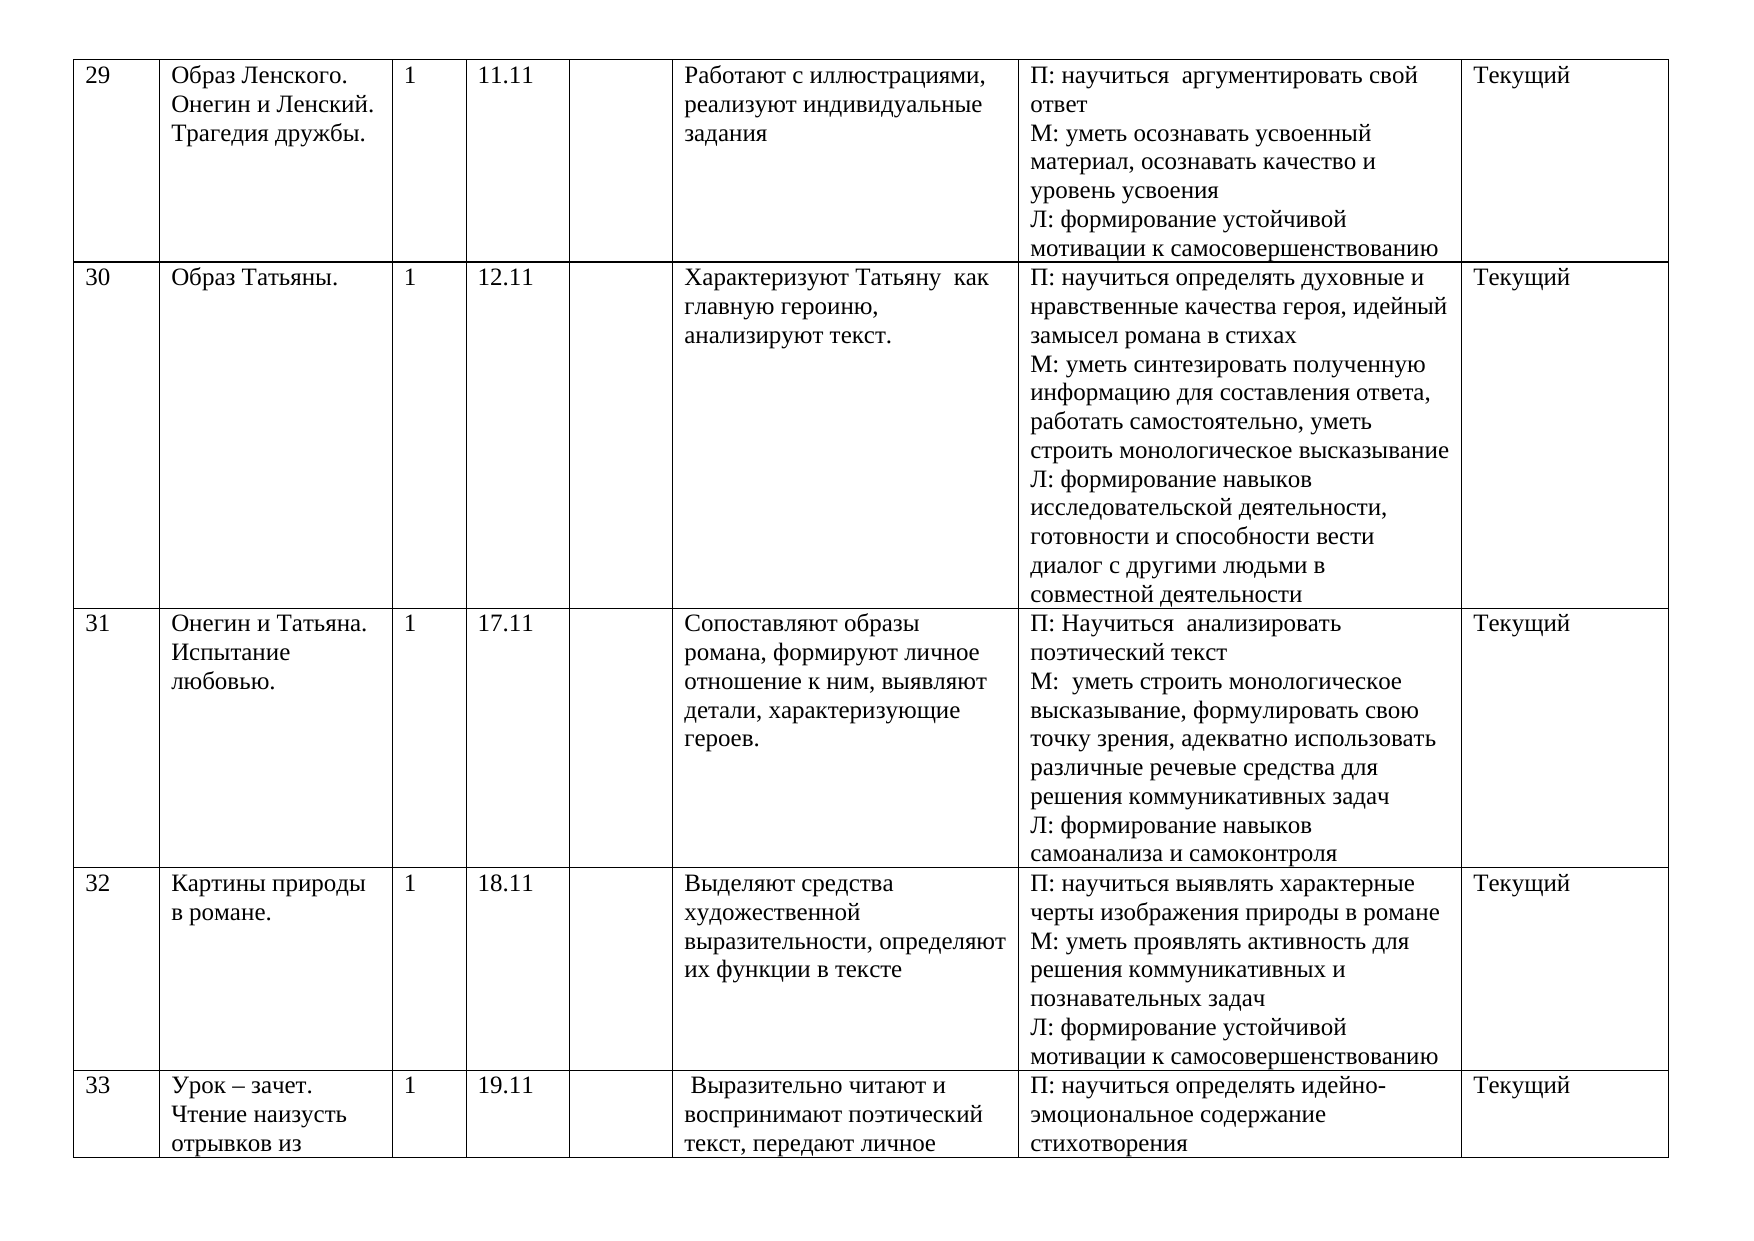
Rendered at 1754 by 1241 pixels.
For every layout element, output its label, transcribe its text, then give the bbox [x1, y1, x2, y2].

table_cell Работают с иллюстрациями, реализуют индивидуальные задания [673, 60, 1018, 261]
table_cell 32 [74, 868, 159, 1069]
table_cell 1 [393, 60, 466, 261]
table_cell 17.11 [467, 609, 569, 867]
table_cell 29 [74, 60, 159, 261]
table_cell 1 [393, 609, 466, 867]
table_cell 33 [74, 1071, 159, 1157]
table_cell П: Научиться анализировать поэтический текст М: уметь строить монологическое высказывание, формулировать свою точку зрения, адекватно использовать различные речевые средства для решения коммуникативных задач Л: формирование навыков самоанализа и самоконтроля [1019, 609, 1461, 867]
table_cell 1 [393, 868, 466, 1069]
table_cell 31 [74, 609, 159, 867]
table_cell П: научиться аргументировать свой ответ М: уметь осознавать усвоенный материал, осознавать качество и уровень усвоения Л: формирование устойчивой мотивации к самосовершенствованию [1019, 60, 1461, 261]
table_cell 18.11 [467, 868, 569, 1069]
table_cell [570, 263, 672, 607]
table_cell [570, 1071, 672, 1157]
table_cell Текущий [1462, 609, 1668, 867]
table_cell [160, 1071, 392, 1157]
table_cell [570, 609, 672, 867]
table_cell Выделяют средства художественной выразительности, определяют их функции в тексте [673, 868, 1018, 1069]
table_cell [1019, 1071, 1461, 1157]
table_cell [570, 868, 672, 1069]
table_cell 19.11 [467, 1071, 569, 1157]
table_cell Текущий [1462, 263, 1668, 607]
table_cell Образ Татьяны. [160, 263, 392, 607]
table_cell Картины природы в романе. [160, 868, 392, 1069]
table_cell Текущий [1462, 1071, 1668, 1157]
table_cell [673, 1071, 1018, 1157]
table_cell Онегин и Татьяна. Испытание любовью. [160, 609, 392, 867]
table_cell [570, 60, 672, 261]
table_cell 1 [393, 1071, 466, 1157]
table_cell 1 [393, 263, 466, 607]
table_cell Текущий [1462, 60, 1668, 261]
table_cell Характеризуют Татьяну как главную героиню, анализируют текст. [673, 263, 1018, 607]
table_cell 12.11 [467, 263, 569, 607]
table_cell Текущий [1462, 868, 1668, 1069]
table_cell 30 [74, 263, 159, 607]
table_cell П: научиться выявлять характерные черты изображения природы в романе М: уметь проявлять активность для решения коммуникативных и познавательных задач Л: формирование устойчивой мотивации к самосовершенствованию [1019, 868, 1461, 1069]
table_cell Сопоставляют образы романа, формируют личное отношение к ним, выявляют детали, характеризующие героев. [673, 609, 1018, 867]
table_cell 11.11 [467, 60, 569, 261]
table_cell Образ Ленского. Онегин и Ленский. Трагедия дружбы. [160, 60, 392, 261]
